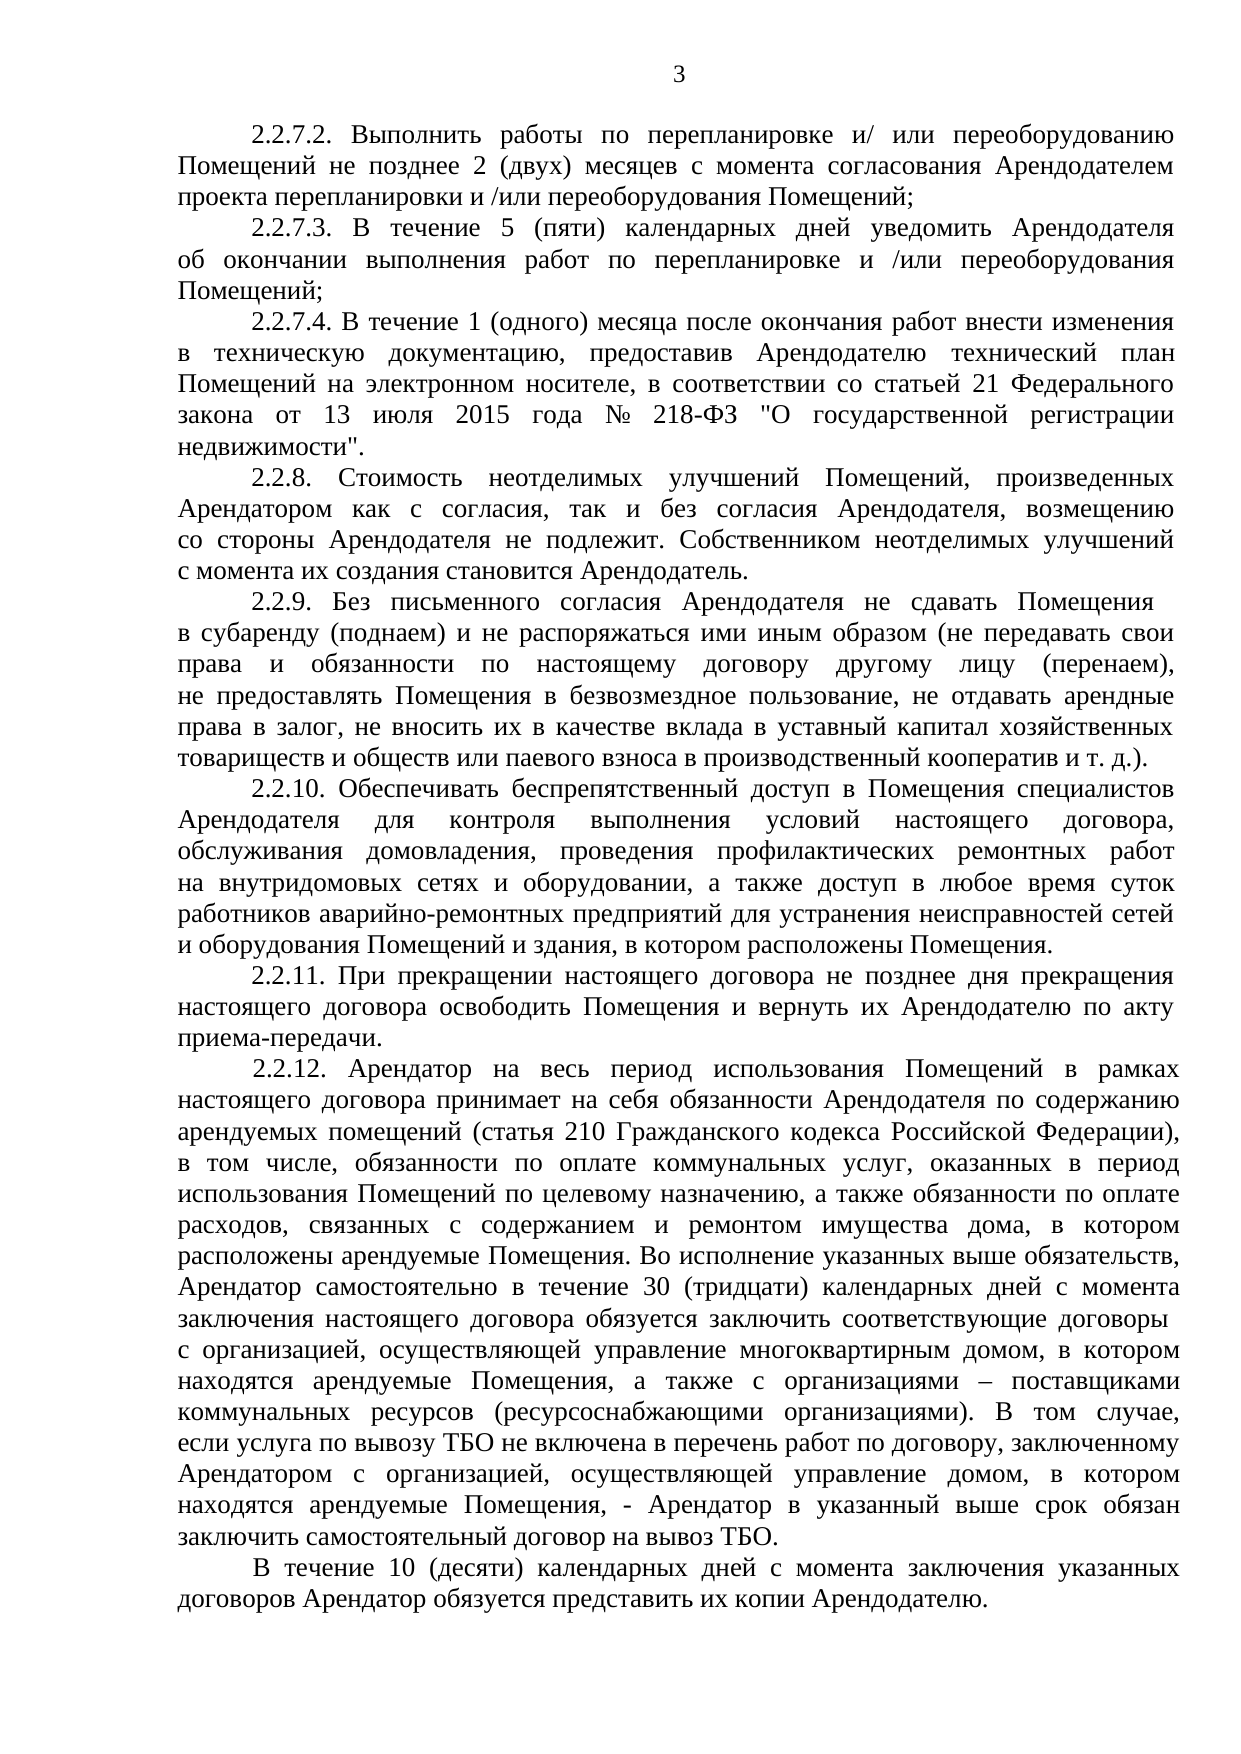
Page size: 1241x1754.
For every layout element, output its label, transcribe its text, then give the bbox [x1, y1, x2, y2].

text 2.2.7.4. В течение 1 (одного) месяца после окончания работ внести изменения в техническую документацию, предоставив Арендодателю технический план Помещений на электронном носителе, в соответствии со статьей 21 Федерального закона от 13 июля 2015 года № 218-ФЗ "О государственной регистрации недвижимости". [177, 305, 1175, 461]
text 2.2.8. Стоимость неотделимых улучшений Помещений, произведенных Арендатором как с согласия, так и без согласия Арендодателя, возмещению со стороны Арендодателя не подлежит. Собственником неотделимых улучшений с момента их создания становится Арендодатель. [177, 461, 1175, 585]
text В течение 10 (десяти) календарных дней с момента заключения указанных договоров Арендатор обязуется представить их копии Арендодателю. [177, 1551, 1181, 1613]
text 2.2.11. При прекращении настоящего договора не позднее дня прекращения настоящего договора освободить Помещения и вернуть их Арендодателю по акту приема-передачи. [177, 959, 1175, 1052]
text 2.2.10. Обеспечивать беспрепятственный доступ в Помещения специалистов Арендодателя для контроля выполнения условий настоящего договора, обслуживания домовладения, проведения профилактических ремонтных работ на внутридомовых сетях и оборудовании, а также доступ в любое время суток работников аварийно-ремонтных предприятий для устранения неисправностей сетей и оборудования Помещений и здания, в котором расположены Помещения. [177, 772, 1175, 959]
text 2.2.9. Без письменного согласия Арендодателя не сдавать Помещения в субаренду (поднаем) и не распоряжаться ими иным образом (не передавать свои права и обязанности по настоящему договору другому лицу (перенаем), не предоставлять Помещения в безвозмездное пользование, не отдавать арендные права в залог, не вносить их в качестве вклада в уставный капитал хозяйственных товариществ и обществ или паевого взноса в производственный кооператив и т. д.). [177, 585, 1175, 772]
text 2.2.7.3. В течение 5 (пяти) календарных дней уведомить Арендодателя об окончании выполнения работ по перепланировке и /или переоборудования Помещений; [177, 212, 1175, 305]
text 2.2.12. Арендатор на весь период использования Помещений в рамках настоящего договора принимает на себя обязанности Арендодателя по содержанию арендуемых помещений (статья 210 Гражданского кодекса Российской Федерации), в том числе, обязанности по оплате коммунальных услуг, оказанных в период использования Помещений по целевому назначению, а также обязанности по оплате расходов, связанных с содержанием и ремонтом имущества дома, в котором расположены арендуемые Помещения. Во исполнение указанных выше обязательств, Арендатор самостоятельно в течение 30 (тридцати) календарных дней с момента заключения настоящего договора обязуется заключить соответствующие договоры с организацией, осуществляющей управление многоквартирным домом, в котором находятся арендуемые Помещения, а также с организациями – поставщиками коммунальных ресурсов (ресурсоснабжающими организациями). В том случае, если услуга по вывозу ТБО не включена в перечень работ по договору, заключенному Арендатором с организацией, осуществляющей управление домом, в котором находятся арендуемые Помещения, - Арендатор в указанный выше срок обязан заключить самостоятельный договор на вывоз ТБО. [177, 1052, 1181, 1551]
text 2.2.7.2. Выполнить работы по перепланировке и/ или переоборудованию Помещений не позднее 2 (двух) месяцев с момента согласования Арендодателем проекта перепланировки и /или переоборудования Помещений; [177, 118, 1175, 212]
